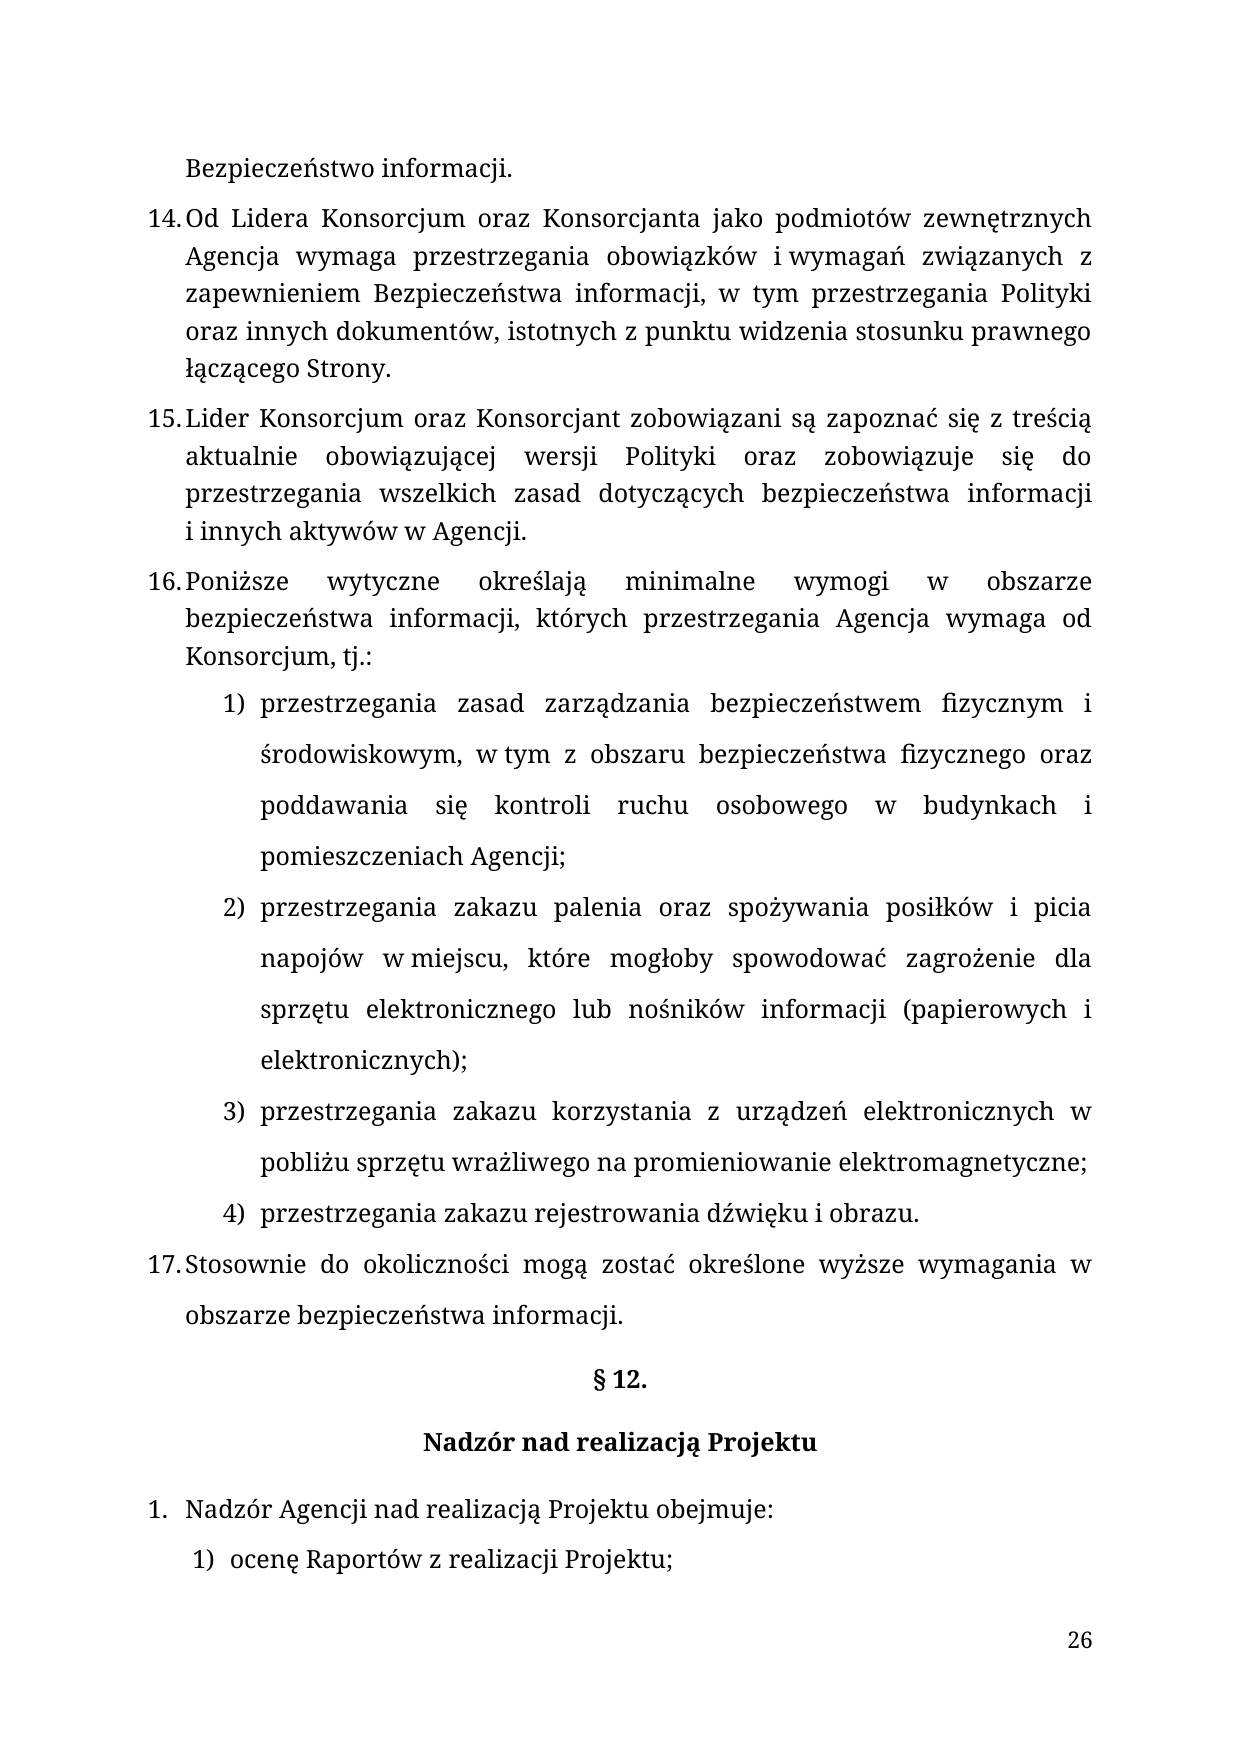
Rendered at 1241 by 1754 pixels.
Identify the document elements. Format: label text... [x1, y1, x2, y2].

list Stosownie do okoliczności mogą zostać określone wyższe wymagania w obszarze bezpieczeństwa informacji. [147, 1247, 1093, 1332]
list Nadzór Agencji nad realizacją Projektu obejmuje: [148, 1488, 1093, 1526]
list przestrzegania zakazu korzystania z urządzeń elektronicznych w pobliżu sprzętu wrażliwego na promieniowanie elektromagnetyczne; [223, 1093, 1093, 1179]
list przestrzegania zakazu palenia oraz spożywania posiłków i picia napojów w miejscu, które mogłoby spowodować zagrożenie dla sprzętu elektronicznego lub nośników informacji (papierowych i elektronicznych); [223, 889, 1093, 1077]
list ocenę Raportów z realizacji Projektu; [192, 1538, 1093, 1576]
list Lider Konsorcjum oraz Konsorcjant zobowiązani są zapoznać się z treścią aktualnie obowiązującej wersji Polityki oraz zobowiązuje się do przestrzegania wszelkich zasad dotyczących bezpieczeństwa informacji i innych aktywów w Agencji. [148, 398, 1093, 548]
subtitle Nadzór nad realizacją Projektu [148, 1425, 1093, 1459]
list przestrzegania zakazu rejestrowania dźwięku i obrazu. [223, 1196, 1093, 1230]
list przestrzegania zasad zarządzania bezpieczeństwem fizycznym i środowiskowym, w tym z obszaru bezpieczeństwa fizycznego oraz poddawania się kontroli ruchu osobowego w budynkach i pomieszczeniach Agencji; [223, 685, 1093, 872]
subtitle § 12. [148, 1361, 1093, 1395]
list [148, 148, 1093, 185]
list Poniższe wytyczne określają minimalne wymogi w obszarze bezpieczeństwa informacji, których przestrzegania Agencja wymaga od Konsorcjum, tj.: [148, 560, 1093, 673]
list Od Lidera Konsorcjum oraz Konsorcjanta jako podmiotów zewnętrznych Agencja wymaga przestrzegania obowiązków i wymagań związanych z zapewnieniem Bezpieczeństwa informacji, w tym przestrzegania Polityki oraz innych dokumentów, istotnych z punktu widzenia stosunku prawnego łączącego Strony. [148, 198, 1093, 385]
